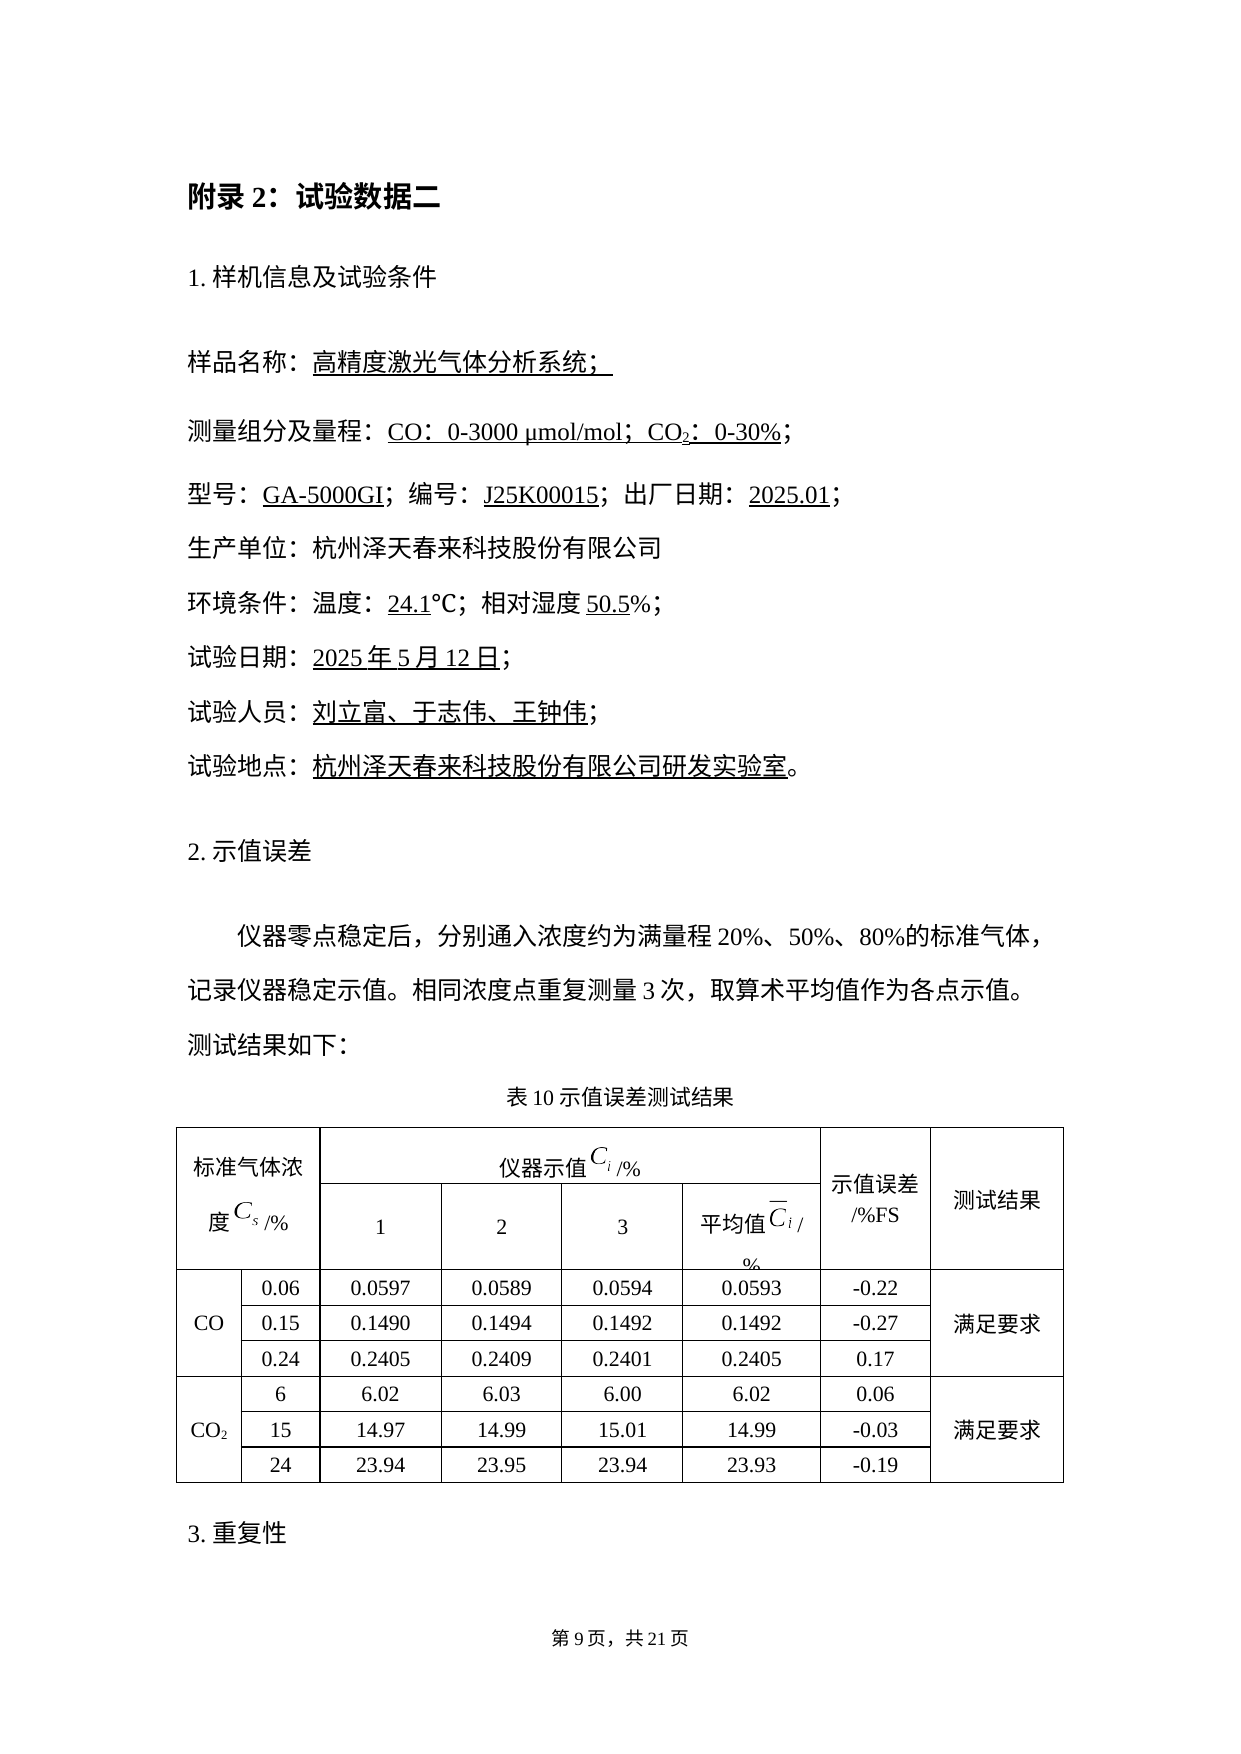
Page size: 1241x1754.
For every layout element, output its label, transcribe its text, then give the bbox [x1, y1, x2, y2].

table_header 测试结果 [931, 1128, 1063, 1269]
table_cell 0.1492 [683, 1306, 820, 1340]
table_cell 0.2409 [442, 1341, 561, 1376]
table_cell 0.0594 [562, 1270, 682, 1305]
table_cell 0.06 [242, 1270, 319, 1305]
table_cell 0.06 [821, 1377, 930, 1411]
text 试验人员：刘立富、于志伟、王钟伟； [187, 692, 1053, 728]
table_cell 6.03 [442, 1377, 561, 1411]
table_header 标准气体浓度/% [177, 1128, 319, 1269]
table_cell 平均值/% [683, 1184, 820, 1269]
table_cell 23.94 [321, 1448, 441, 1482]
list 重复性 [187, 1499, 1053, 1564]
table_cell 23.95 [442, 1448, 561, 1482]
table_cell 14.99 [683, 1412, 820, 1446]
table_cell 0.0597 [321, 1270, 441, 1305]
table_cell CO2 [177, 1377, 241, 1482]
table_cell 2 [442, 1184, 561, 1269]
table_cell 6 [242, 1377, 319, 1411]
table_cell 满足要求 [931, 1377, 1063, 1482]
table_cell 6.02 [683, 1377, 820, 1411]
table_cell 0.24 [242, 1341, 319, 1376]
table_cell 0.1492 [562, 1306, 682, 1340]
text 表10 示值误差测试结果 [187, 1079, 1053, 1111]
table_cell 14.99 [442, 1412, 561, 1446]
table_cell 24 [242, 1448, 319, 1482]
table_cell 1 [321, 1184, 441, 1269]
table_cell 0.17 [821, 1341, 930, 1376]
text 附录2：试验数据二 [187, 162, 1053, 227]
table_cell 0.2405 [683, 1341, 820, 1376]
list 示值误差 [187, 817, 1053, 882]
table_cell -0.22 [821, 1270, 930, 1305]
table_cell 满足要求 [931, 1270, 1063, 1376]
table_cell 15.01 [562, 1412, 682, 1446]
table_cell 0.1494 [442, 1306, 561, 1340]
table_cell -0.27 [821, 1306, 930, 1340]
list 样机信息及试验条件 [187, 243, 1053, 308]
text 样品名称：高精度激光气体分析系统； [187, 343, 1053, 379]
table_cell 3 [562, 1184, 682, 1269]
text 测量组分及量程：CO：0-3000 μmol/mol；CO2：0-30%； [187, 397, 1053, 462]
text 环境条件：温度：24.1℃；相对湿度50.5%； [187, 583, 1053, 619]
table_cell 0.15 [242, 1306, 319, 1340]
table_cell 15 [242, 1412, 319, 1446]
table_header 示值误差/%FS [821, 1128, 930, 1269]
table_cell 0.1490 [321, 1306, 441, 1340]
table_cell 0.2405 [321, 1341, 441, 1376]
table_cell 6.00 [562, 1377, 682, 1411]
text 试验日期：2025年5月12日； [187, 638, 1053, 674]
text 生产单位：杭州泽天春来科技股份有限公司 [187, 529, 1053, 565]
text 仪器零点稳定后，分别通入浓度约为满量程20%、50%、80%的标准气体，记录仪器稳定示值。相同浓度点重复测量3次，取算术平均值作为各点示值。测试结果如下： [187, 916, 1053, 1061]
table_cell -0.03 [821, 1412, 930, 1446]
table_cell 23.93 [683, 1448, 820, 1482]
text 试验地点：杭州泽天春来科技股份有限公司研发实验室。 [187, 746, 1053, 783]
table_cell 14.97 [321, 1412, 441, 1446]
text 型号：GA-5000GI；编号：J25K00015；出厂日期：2025.01； [187, 474, 1053, 511]
table_header 仪器示值/% [321, 1128, 820, 1183]
table_cell 0.2401 [562, 1341, 682, 1376]
table_cell 6.02 [321, 1377, 441, 1411]
table_cell 0.0593 [683, 1270, 820, 1305]
table_cell CO [177, 1270, 241, 1376]
table_cell 23.94 [562, 1448, 682, 1482]
table_cell 0.0589 [442, 1270, 561, 1305]
table_cell -0.19 [821, 1448, 930, 1482]
